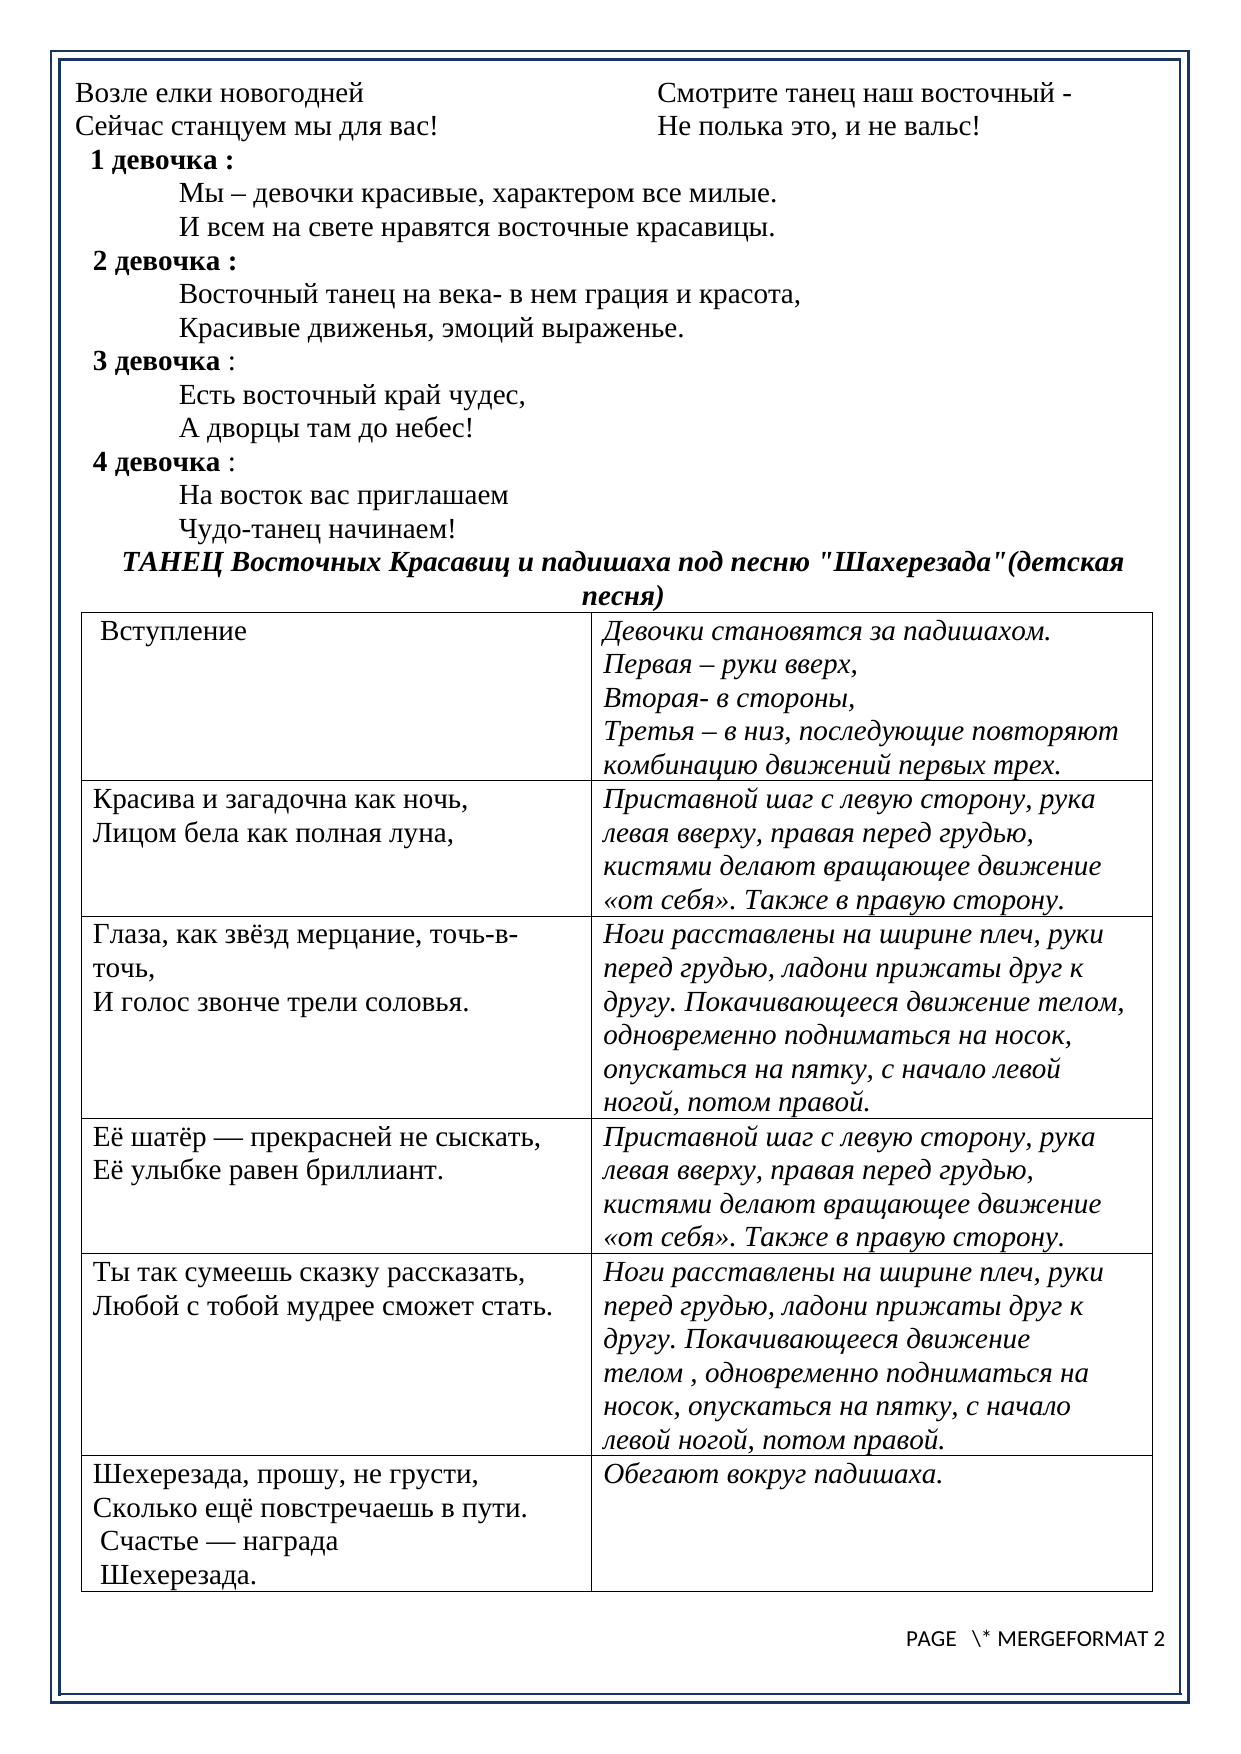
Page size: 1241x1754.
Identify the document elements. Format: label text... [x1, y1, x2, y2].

table_cell Глаза, как звёзд мерцание, точь-в-точь, И голос звонче трели соловья. [82, 917, 591, 1118]
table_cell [592, 1456, 1152, 1591]
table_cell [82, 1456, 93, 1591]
text Восточный танец на века- в нем грация и красота, [178, 276, 1153, 310]
text Не полька это, и не вальс! [657, 108, 1165, 142]
text Есть восточный край чудес, [178, 377, 1153, 410]
text 4 девочка : [93, 444, 1153, 477]
table_cell Приставной шаг с левую сторону, рука левая вверху, правая перед грудью, кистями делают вращающее движение «от себя». Также в правую сторону. [592, 781, 1152, 916]
table_cell Приставной шаг с левую сторону, рука левая вверху, правая перед грудью, кистями делают вращающее движение «от себя». Также в правую сторону. [592, 1119, 1152, 1253]
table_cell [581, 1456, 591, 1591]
table_cell Ты так сумеешь сказку рассказать, Любой с тобой мудрее сможет стать. [82, 1254, 591, 1455]
text 2 девочка : [93, 243, 1153, 276]
table_cell Ноги расставлены на ширине плеч, руки перед грудью, ладони прижаты друг к другу. Покачивающееся движение телом , одновременно подниматься на носок, опускаться на пятку, с начало левой ногой, потом правой. [592, 1254, 1152, 1455]
text Мы – девочки красивые, характером все милые. [178, 176, 1153, 209]
text Сейчас станцуем мы для вас! [75, 108, 583, 142]
text Смотрите танец наш восточный - [657, 75, 1165, 108]
table_cell Её шатёр — прекрасней не сыскать, Её улыбке равен бриллиант. [82, 1119, 591, 1253]
text Чудо-танец начинаем! [178, 511, 1153, 544]
table_header Девочки становятся за падишахом. Первая – руки вверх, Вторая- в стороны, Третья – в низ, последующие повторяют комбинацию движений первых трех. [592, 613, 1152, 780]
table_cell Красива и загадочна как ночь, Лицом бела как полная луна, [82, 781, 591, 916]
text Возле елки новогодней [75, 75, 583, 108]
text 3 девочка : [93, 343, 1153, 377]
text ТАНЕЦ Восточных Красавиц и падишаха под песню "Шахерезада"(детская песня) [93, 544, 1153, 612]
text А дворцы там до небес! [178, 410, 1153, 444]
table_header Вступление [82, 613, 591, 780]
text На восток вас приглашаем [178, 477, 1153, 511]
text 1 девочка : [90, 142, 1153, 176]
text И всем на свете нравятся восточные красавицы. [178, 209, 1153, 243]
table_cell Ноги расставлены на ширине плеч, руки перед грудью, ладони прижаты друг к другу. Покачивающееся движение телом, одновременно подниматься на носок, опускаться на пятку, с начало левой ногой, потом правой. [592, 917, 1152, 1118]
text Красивые движенья, эмоций выраженье. [178, 310, 1153, 343]
